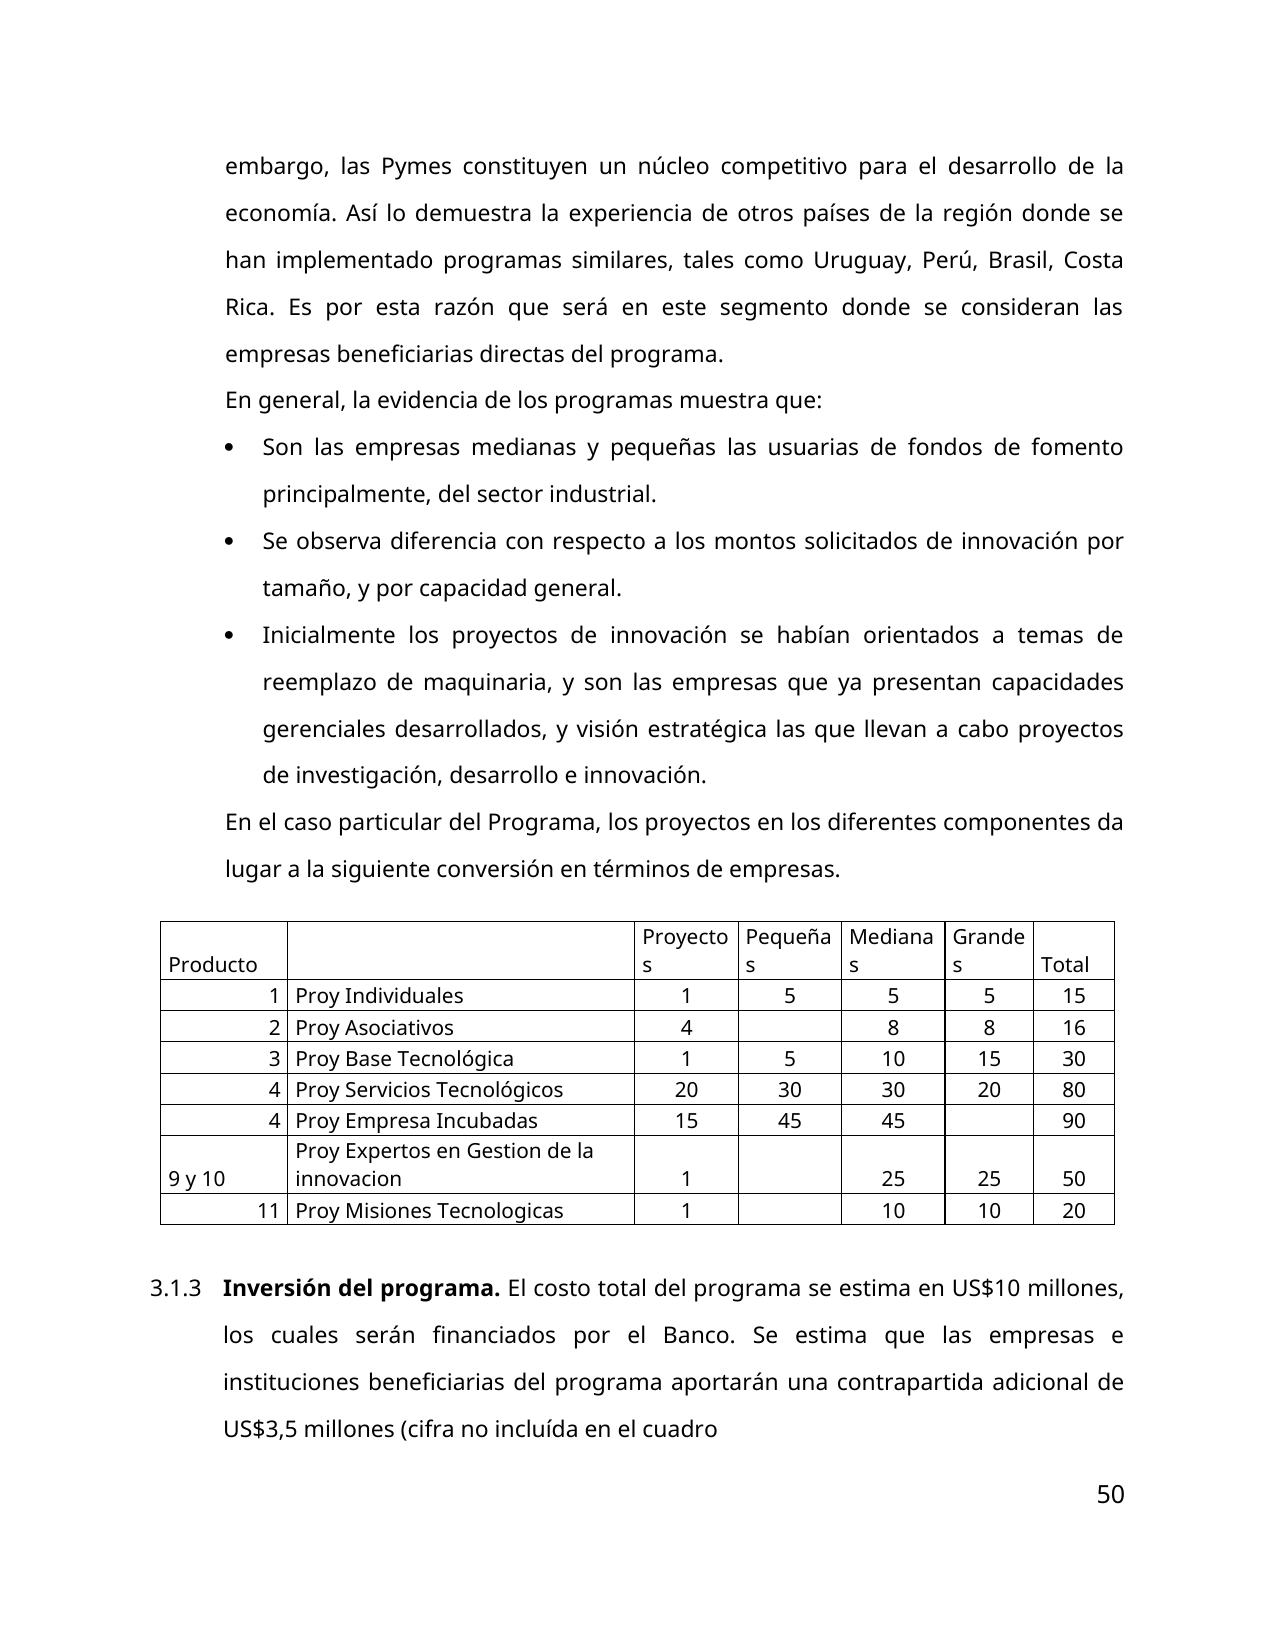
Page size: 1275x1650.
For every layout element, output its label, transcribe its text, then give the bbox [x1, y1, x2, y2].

table_cell 25 [842, 1136, 944, 1193]
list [225, 150, 1125, 369]
table_cell 90 [1034, 1105, 1114, 1135]
table_cell 1 [161, 980, 287, 1010]
table_cell 45 [739, 1105, 841, 1135]
table_cell Proy Asociativos [288, 1011, 634, 1041]
table_cell 9 y 10 [161, 1136, 287, 1193]
table_header Total [1034, 922, 1114, 979]
table_cell 8 [842, 1011, 944, 1041]
table_header Medianas [842, 922, 944, 979]
table_cell Proy Misiones Tecnologicas [288, 1194, 634, 1224]
table_cell 20 [946, 1074, 1033, 1104]
table_cell Proy Empresa Incubadas [288, 1105, 634, 1135]
table_cell 5 [946, 980, 1033, 1010]
table_cell 30 [842, 1074, 944, 1104]
table_cell 15 [946, 1042, 1033, 1072]
table_cell 20 [635, 1074, 738, 1104]
table_cell 15 [1034, 980, 1114, 1010]
table_header Proyectos [635, 922, 738, 979]
table_cell 2 [161, 1011, 287, 1041]
list Se observa diferencia con respecto a los montos solicitados de innovación por tamaño, y por capacidad general. [225, 525, 1125, 603]
table_cell [946, 1105, 1033, 1135]
table_cell [739, 1194, 841, 1224]
table_cell Proy Individuales [288, 980, 634, 1010]
table_cell 15 [635, 1105, 738, 1135]
table_cell 10 [842, 1194, 944, 1224]
table_cell 30 [1034, 1042, 1114, 1072]
table_cell 4 [161, 1074, 287, 1104]
table_cell 1 [635, 1136, 738, 1193]
table_cell Proy Expertos en Gestion de la innovacion [288, 1136, 634, 1193]
table_cell 3 [161, 1042, 287, 1072]
table_cell 10 [946, 1194, 1033, 1224]
table_cell 8 [946, 1011, 1033, 1041]
table_cell 45 [842, 1105, 944, 1135]
table_cell 5 [739, 980, 841, 1010]
table_cell 80 [1034, 1074, 1114, 1104]
table_cell [739, 1011, 841, 1041]
table_cell Proy Base Tecnológica [288, 1042, 634, 1072]
table_cell 50 [1034, 1136, 1114, 1193]
table_header Pequeñas [739, 922, 841, 979]
table_cell 1 [635, 1042, 738, 1072]
list Inicialmente los proyectos de innovación se habían orientados a temas de reemplazo de maquinaria, y son las empresas que ya presentan capacidades gerenciales desarrollados, y visión estratégica las que llevan a cabo proyectos de investigación, desarrollo e innovación. [225, 619, 1125, 791]
table_cell 1 [635, 1194, 738, 1224]
list Son las empresas medianas y pequeñas las usuarias de fondos de fomento principalmente, del sector industrial. [225, 431, 1125, 509]
table_header [288, 922, 634, 979]
table_cell 20 [1034, 1194, 1114, 1224]
table_cell 30 [739, 1074, 841, 1104]
table_cell 5 [739, 1042, 841, 1072]
table_cell 4 [161, 1105, 287, 1135]
table_cell 10 [842, 1042, 944, 1072]
table_cell 5 [842, 980, 944, 1010]
table_cell 11 [161, 1194, 287, 1224]
list 3.1.3 Inversión del programa. El costo total del programa se estima en US$10 millones, los cuales serán financiados por el Banco. Se estima que las empresas e instituciones beneficiarias del programa aportarán una contrapartida adicional de US$3,5 millones (cifra no incluída en el cuadro [150, 1272, 1125, 1444]
table_cell [739, 1136, 841, 1193]
table_cell 16 [1034, 1011, 1114, 1041]
list En el caso particular del Programa, los proyectos en los diferentes componentes da lugar a la siguiente conversión en términos de empresas. [225, 806, 1125, 884]
list En general, la evidencia de los programas muestra que: [225, 384, 1125, 416]
table_cell Proy Servicios Tecnológicos [288, 1074, 634, 1104]
table_header Producto [161, 922, 287, 979]
table_cell 4 [635, 1011, 738, 1041]
table_cell 1 [635, 980, 738, 1010]
table_cell 25 [946, 1136, 1033, 1193]
table_header Grandes [946, 922, 1033, 979]
